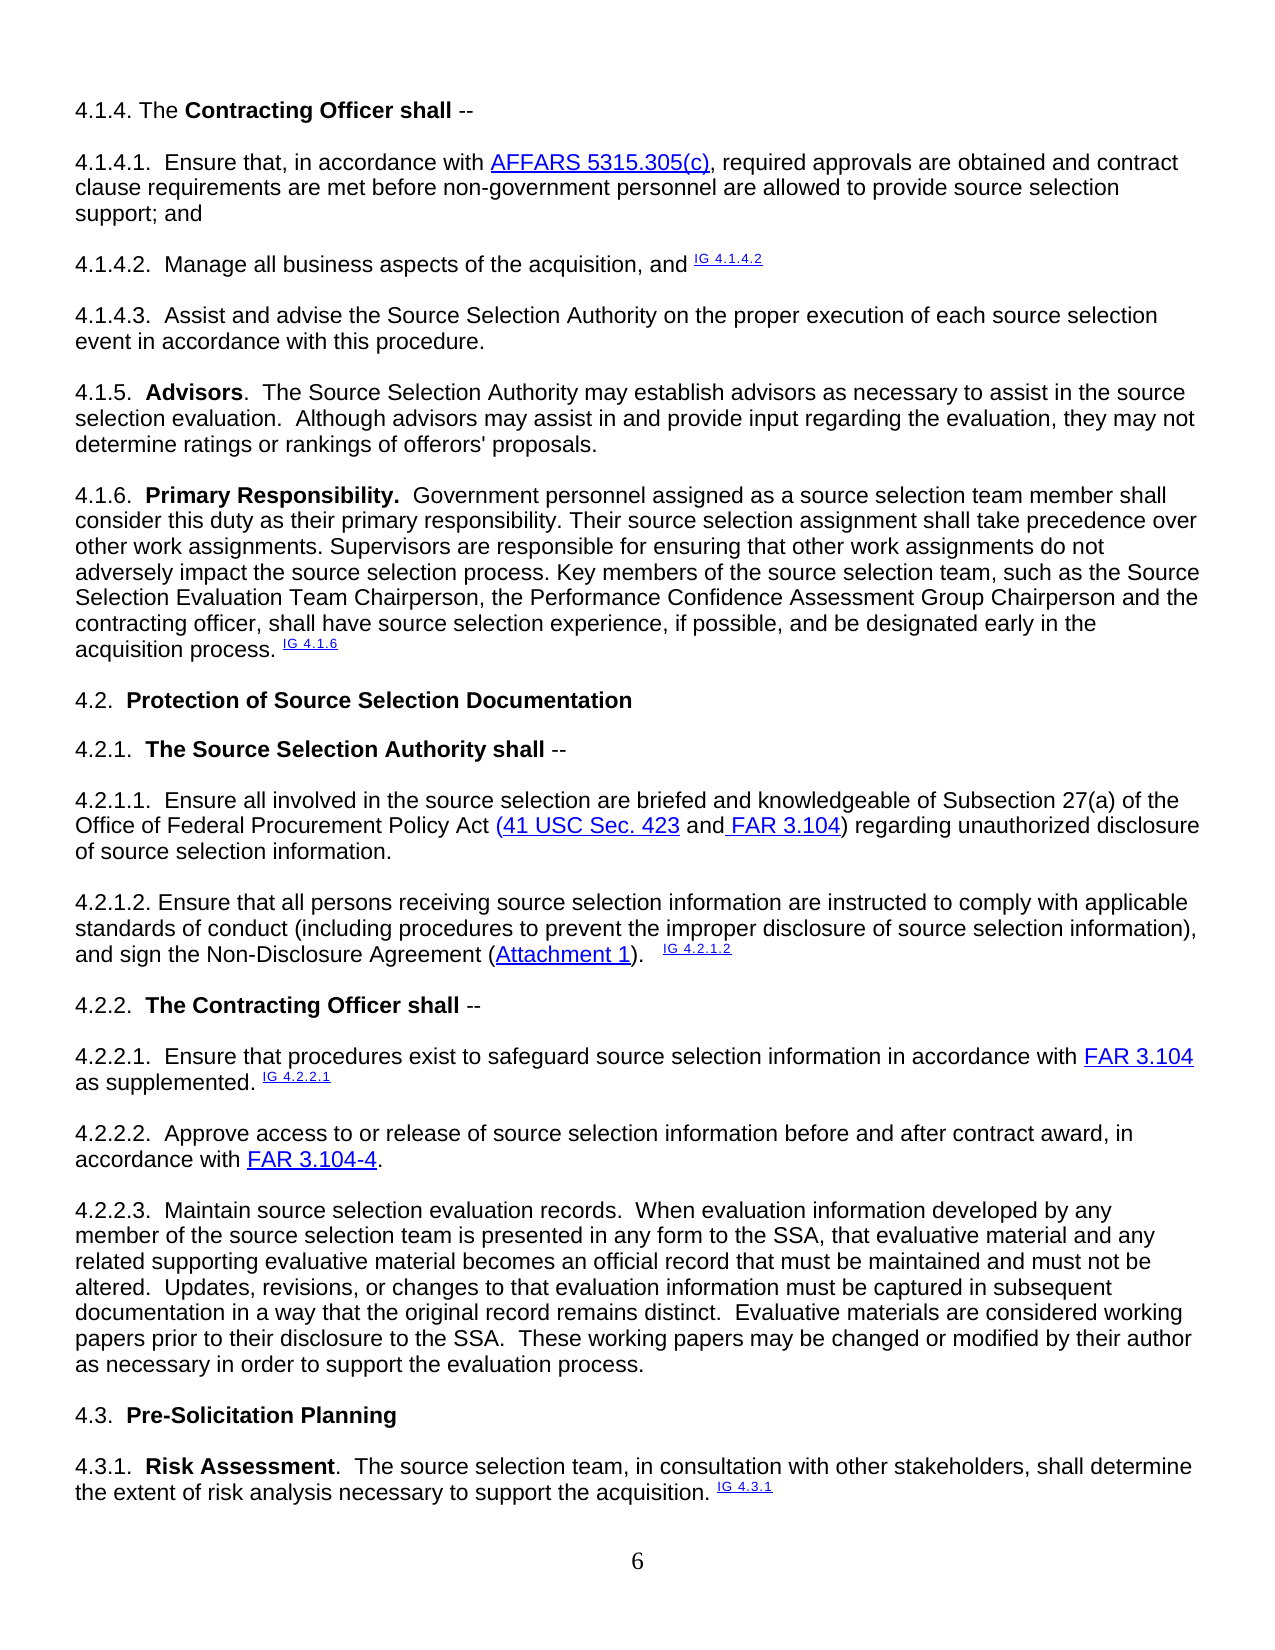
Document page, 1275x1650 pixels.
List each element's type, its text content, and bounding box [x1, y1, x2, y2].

text 4.2.2. The Contracting Officer shall -- [75, 993, 1200, 1018]
text 4.2.2.2. Approve access to or release of source selection information before and after contract award, in accordance with FAR 3.104-4. [75, 1121, 1200, 1172]
text 4.1.4.1. Ensure that, in accordance with AFFARS 5315.305(c), required approvals are obtained and contract clause requirements are met before non-government personnel are allowed to provide source selection support; and [75, 149, 1200, 226]
text 4.2.1.2. Ensure that all persons receiving source selection information are instructed to comply with applicable standards of conduct (including procedures to prevent the improper disclosure of source selection information), and sign the Non-Disclosure Agreement (Attachment 1). IG 4.2.1.2 [75, 890, 1200, 967]
text 4.2. Protection of Source Selection Documentation [75, 687, 1200, 713]
text 4.2.1. The Source Selection Authority shall -- [75, 736, 1200, 762]
text 4.2.1.1. Ensure all involved in the source selection are briefed and knowledgeable of Subsection 27(a) of the Office of Federal Procurement Policy Act (41 USC Sec. 423 and FAR 3.104) regarding unauthorized disclosure of source selection information. [75, 787, 1200, 864]
text 4.1.5. Advisors. The Source Selection Authority may establish advisors as necessary to assist in the source selection evaluation. Although advisors may assist in and provide input regarding the evaluation, they may not determine ratings or rankings of offerors' proposals. [75, 380, 1200, 457]
text 4.3.1. Risk Assessment. The source selection team, in consultation with other stakeholders, shall determine the extent of risk analysis necessary to support the acquisition. IG 4.3.1 [75, 1454, 1200, 1505]
text 4.3. Pre-Solicitation Planning [75, 1403, 1200, 1428]
text 4.1.4. The Contracting Officer shall -- [75, 98, 1200, 124]
text 4.2.2.1. Ensure that procedures exist to safeguard source selection information in accordance with FAR 3.104 as supplemented. IG 4.2.2.1 [75, 1044, 1200, 1095]
text 4.1.4.3. Assist and advise the Source Selection Authority on the proper execution of each source selection event in accordance with this procedure. [75, 303, 1200, 354]
text 4.2.2.3. Maintain source selection evaluation records. When evaluation information developed by any member of the source selection team is presented in any form to the SSA, that evaluative material and any related supporting evaluative material becomes an official record that must be maintained and must not be altered. Updates, revisions, or changes to that evaluation information must be captured in subsequent documentation in a way that the original record remains distinct. Evaluative materials are considered working papers prior to their disclosure to the SSA. These working papers may be changed or modified by their author as necessary in order to support the evaluation process. [75, 1198, 1200, 1377]
text 4.1.6. Primary Responsibility. Government personnel assigned as a source selection team member shall consider this duty as their primary responsibility. Their source selection assignment shall take precedence over other work assignments. Supervisors are responsible for ensuring that other work assignments do not adversely impact the source selection process. Key members of the source selection team, such as the Source Selection Evaluation Team Chairperson, the Performance Confidence Assessment Group Chairperson and the contracting officer, shall have source selection experience, if possible, and be designated early in the acquisition process. IG 4.1.6 [75, 482, 1200, 662]
text 4.1.4.2. Manage all business aspects of the acquisition, and IG 4.1.4.2 [75, 252, 1200, 277]
